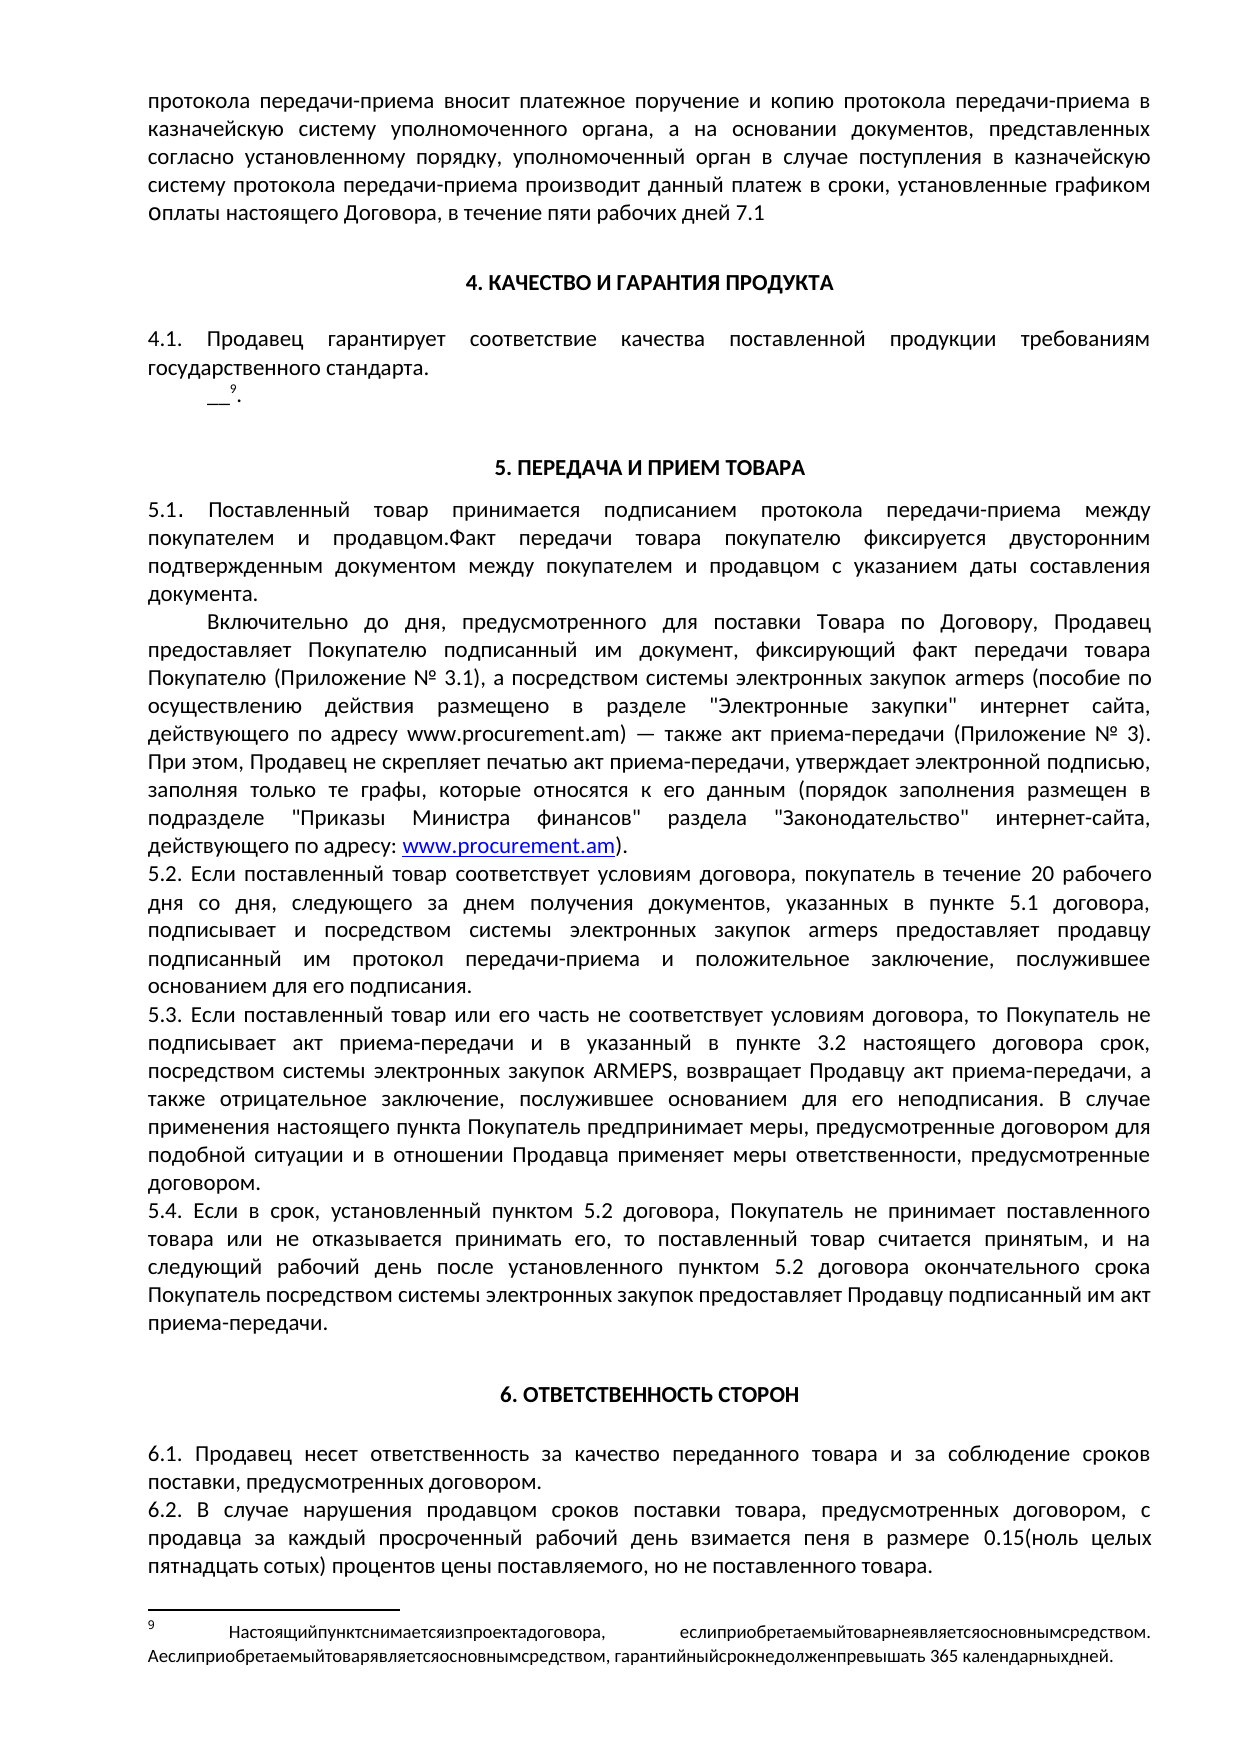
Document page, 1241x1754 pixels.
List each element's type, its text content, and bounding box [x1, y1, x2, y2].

text 5.1․ Поставленный товар принимается подписанием протокола передачи-приема между покупателем и продавцом.Факт передачи товара покупателю фиксируется двусторонним подтвержденным документом между покупателем и продавцом с указанием даты составления документа. [148, 495, 1152, 607]
text 5.4. Если в срок, установленный пунктом 5.2 договора, Покупатель не принимает поставленного товара или не отказывается принимать его, то поставленный товар считается принятым, и на следующий рабочий день после установленного пунктом 5.2 договора окончательного срока Покупатель посредством системы электронных закупок предоставляет Продавцу подписанный им акт приема-передачи. [148, 1196, 1152, 1336]
text Включительно до дня, предусмотренного для поставки Товара по Договору, Продавец предоставляет Покупателю подписанный им документ, фиксирующий факт передачи товара Покупателю (Приложение № 3.1), а посредством системы электронных закупок armeps (пособие по осуществлению действия размещено в разделе "Электронные закупки" интернет сайта, действующего по адресу www.procurement.am) — также акт приема-передачи (Приложение № 3). При этом, Продавец не скрепляет печатью акт приема-передачи, утверждает электронной подписью, заполняя только те графы, которые относятся к его данным (порядок заполнения размещен в подразделе "Приказы Министра финансов" раздела "Законодательство" интернет-сайта, действующего по адресу: www.procurement.am). [148, 607, 1152, 859]
text __. [148, 381, 1152, 409]
text 6. ОТВЕТСТВЕННОСТЬ СТОРОН [148, 1381, 1152, 1409]
text 6.2. В случае нарушения продавцом сроков поставки товара, предусмотренных договором, с продавца за каждый просроченный рабочий день взимается пеня в размере 0.15(ноль целых пятнадцать сотых) процентов цены поставляемого, но не поставленного товара. [148, 1495, 1152, 1579]
text 5.3. Если поставленный товар или его часть не соответствует условиям договора, то Покупатель не подписывает акт приема-передачи и в указанный в пункте 3.2 настоящего договора срок, посредством системы электронных закупок ARMEPS, возвращает Продавцу акт приема-передачи, а также отрицательное заключение, послужившее основанием для его неподписания. В случае применения настоящего пункта Покупатель предпринимает меры, предусмотренные договором для подобной ситуации и в отношении Продавца применяет меры ответственности, предусмотренные договором. [148, 1000, 1152, 1196]
text 4. КАЧЕСТВО И ГАРАНТИЯ ПРОДУКТА [148, 268, 1152, 297]
text 4.1. Продавец гарантирует соответствие качества поставленной продукции требованиям государственного стандарта. [148, 324, 1152, 381]
text 6.1. Продавец несет ответственность за качество переданного товара и за соблюдение сроков поставки, предусмотренных договором. [148, 1439, 1152, 1495]
text 5. ПЕРЕДАЧА И ПРИЕМ ТОВАРА [148, 453, 1152, 481]
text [148, 86, 1152, 227]
text 5.2. Если поставленный товар соответствует условиям договора, покупатель в течение 20 рабочего дня со дня, следующего за днем получения документов, указанных в пункте 5.1 договора, подписывает и посредством системы электронных закупок armeps предоставляет продавцу подписанный им протокол передачи-приема и положительное заключение, послужившее основанием для его подписания. [148, 859, 1152, 1000]
